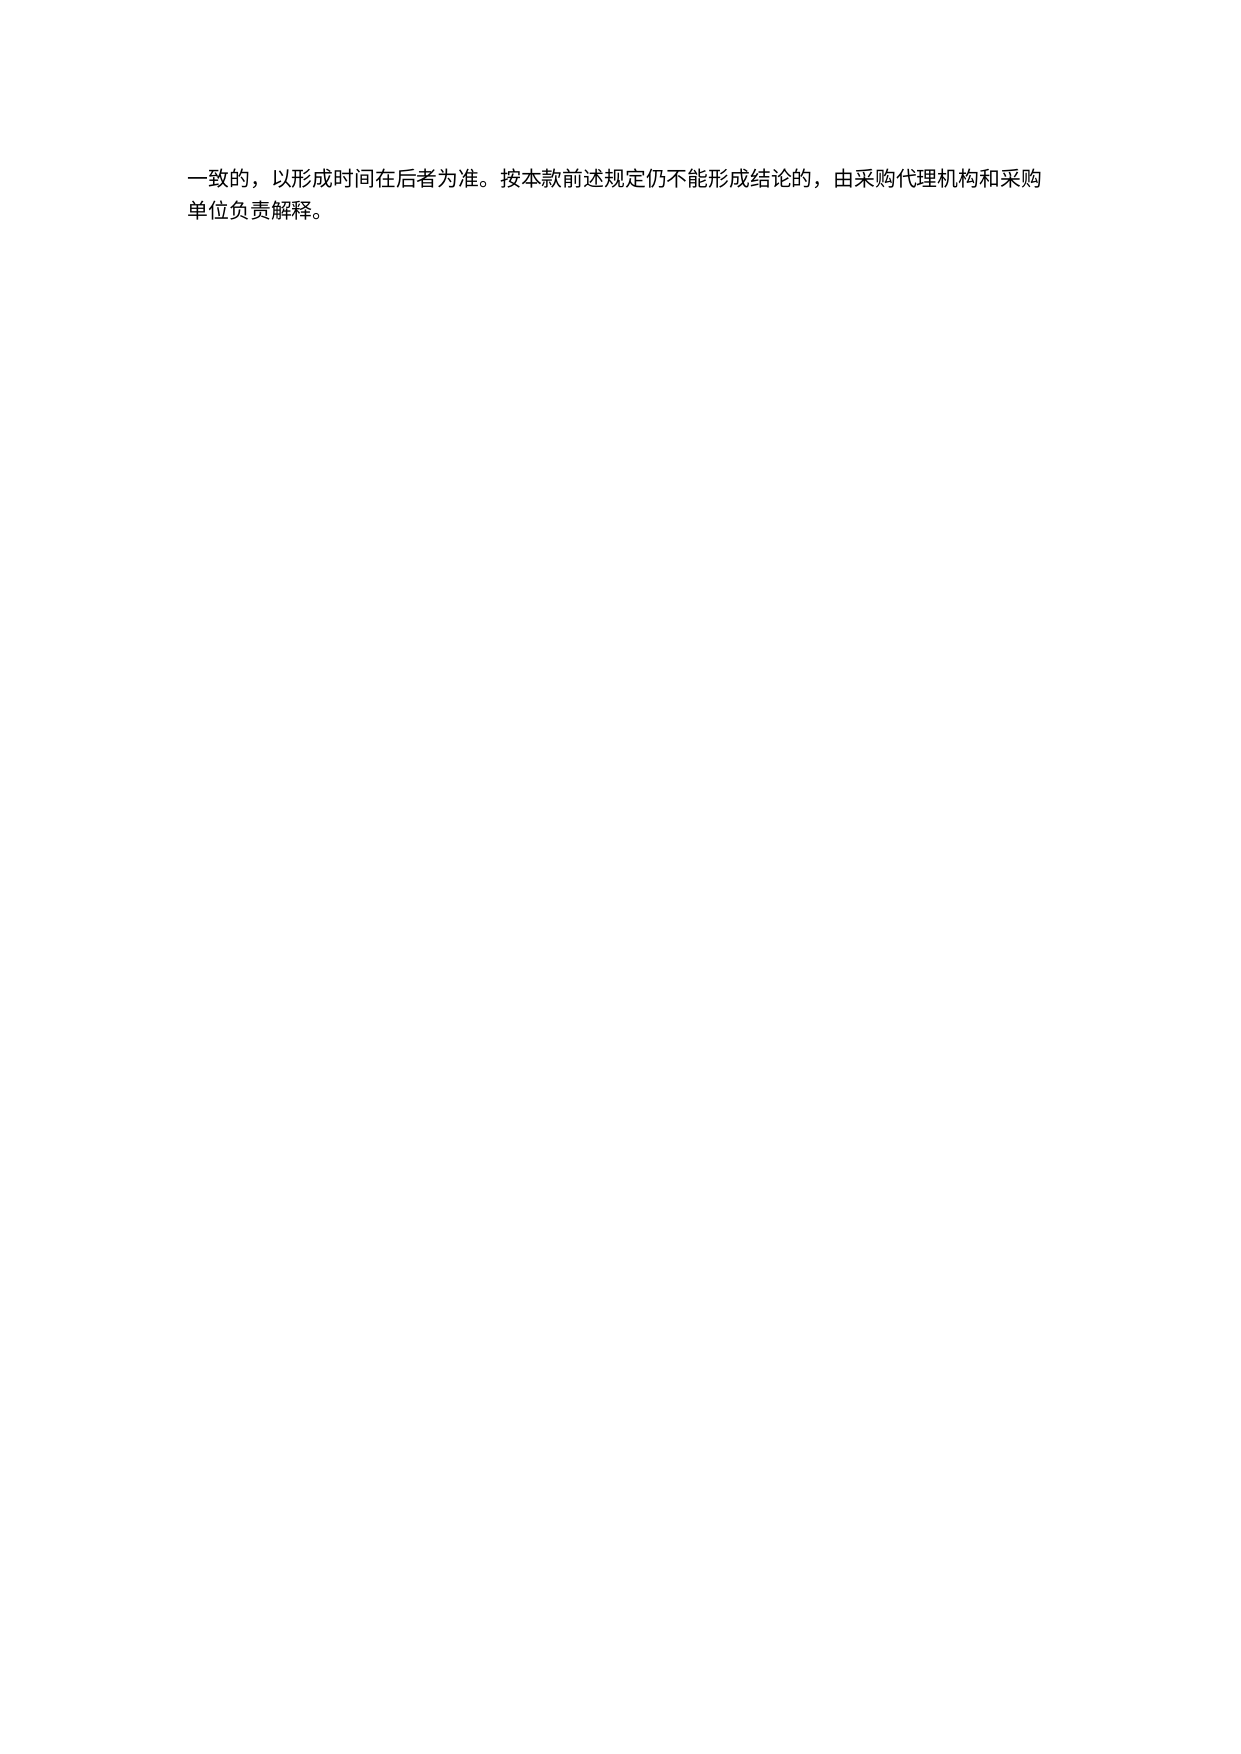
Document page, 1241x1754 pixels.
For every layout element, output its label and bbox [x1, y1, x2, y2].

text [187, 162, 1053, 227]
